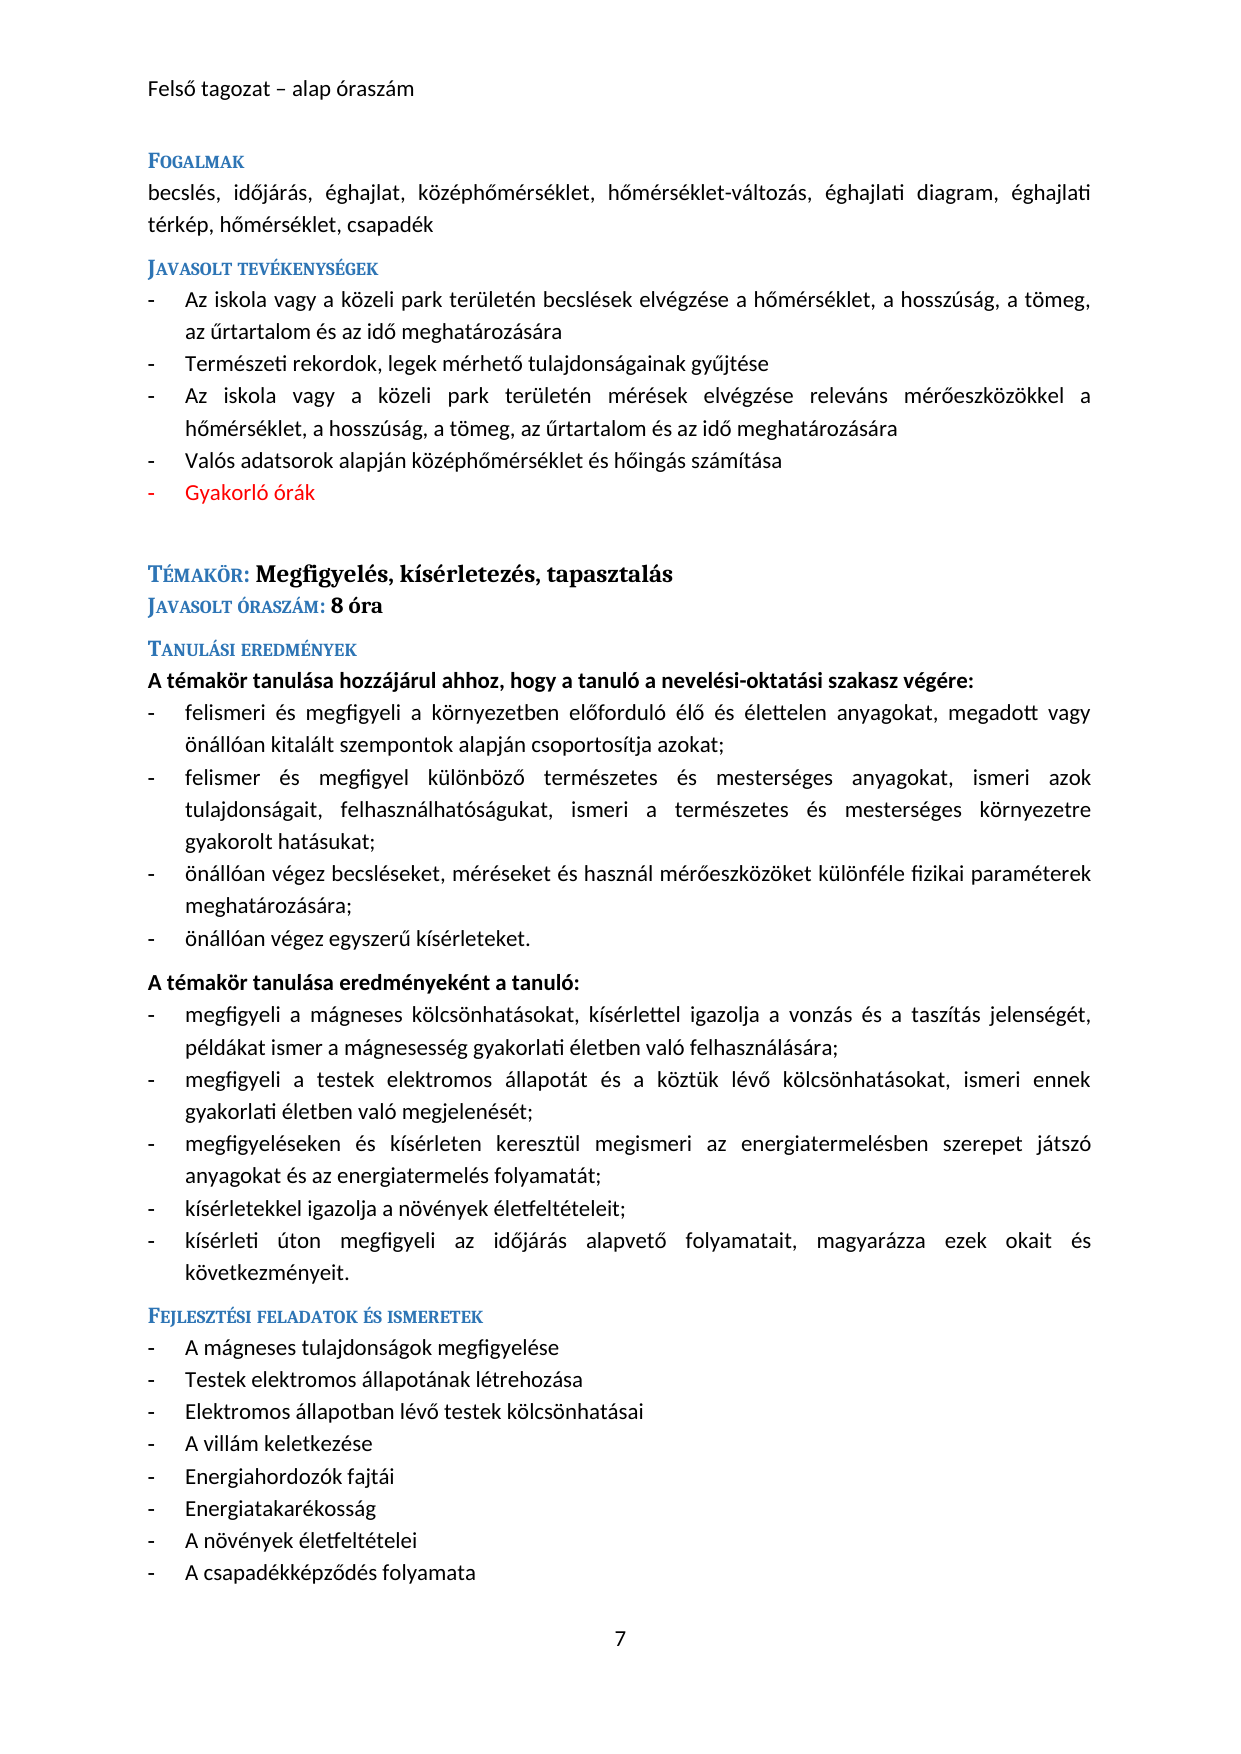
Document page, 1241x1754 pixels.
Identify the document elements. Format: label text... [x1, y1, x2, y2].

text Javasolt tevékenységek [148, 255, 1092, 281]
list Energiatakarékosság [148, 1494, 1092, 1522]
list Valós adatsorok alapján középhőmérséklet és hőingás számítása [148, 446, 1092, 474]
list A csapadékképződés folyamata [148, 1558, 1092, 1586]
text Fejlesztési feladatok és ismeretek [148, 1303, 1092, 1329]
list Testek elektromos állapotának létrehozása [148, 1365, 1092, 1393]
list A növények életfeltételei [148, 1526, 1092, 1554]
list A villám keletkezése [148, 1429, 1092, 1458]
list megfigyeléseken és kísérleten keresztül megismeri az energiatermelésben szerepet játszó anyagokat és az energiatermelés folyamatát; [148, 1129, 1092, 1189]
text Javasolt óraszám: 8 óra [148, 593, 1092, 620]
list Természeti rekordok, legek mérhető tulajdonságainak gyűjtése [148, 349, 1092, 377]
list megfigyeli a mágneses kölcsönhatásokat, kísérlettel igazolja a vonzás és a taszítás jelenségét, példákat ismer a mágnesesség gyakorlati életben való felhasználására; [148, 1001, 1092, 1061]
text Témakör: Megfigyelés, kísérletezés, tapasztalás [148, 560, 1092, 589]
list felismer és megfigyel különböző természetes és mesterséges anyagokat, ismeri azok tulajdonságait, felhasználhatóságukat, ismeri a természetes és mesterséges környezetre gyakorolt hatásukat; [148, 763, 1092, 855]
list Elektromos állapotban lévő testek kölcsönhatásai [148, 1397, 1092, 1425]
list önállóan végez egyszerű kísérleteket. [148, 924, 1092, 952]
list önállóan végez becsléseket, méréseket és használ mérőeszközöket különféle fizikai paraméterek meghatározására; [148, 859, 1092, 919]
list Az iskola vagy a közeli park területén becslések elvégzése a hőmérséklet, a hosszúság, a tömeg, az űrtartalom és az idő meghatározására [148, 285, 1092, 345]
text becslés, időjárás, éghajlat, középhőmérséklet, hőmérséklet-változás, éghajlati diagram, éghajlati térkép, hőmérséklet, csapadék [148, 178, 1092, 238]
list Energiahordozók fajtái [148, 1462, 1092, 1490]
list megfigyeli a testek elektromos állapotát és a köztük lévő kölcsönhatásokat, ismeri ennek gyakorlati életben való megjelenését; [148, 1065, 1092, 1125]
text Tanulási eredmények [148, 636, 1092, 662]
text A témakör tanulása hozzájárul ahhoz, hogy a tanuló a nevelési-oktatási szakasz végére: [148, 666, 1092, 694]
text Fogalmak [148, 148, 1092, 174]
list felismeri és megfigyeli a környezetben előforduló élő és élettelen anyagokat, megadott vagy önállóan kitalált szempontok alapján csoportosítja azokat; [148, 698, 1092, 759]
list A mágneses tulajdonságok megfigyelése [148, 1333, 1092, 1361]
list kísérletekkel igazolja a növények életfeltételeit; [148, 1194, 1092, 1222]
list kísérleti úton megfigyeli az időjárás alapvető folyamatait, magyarázza ezek okait és következményeit. [148, 1226, 1092, 1286]
text A témakör tanulása eredményeként a tanuló: [148, 968, 1092, 996]
list Az iskola vagy a közeli park területén mérések elvégzése releváns mérőeszközökkel a hőmérséklet, a hosszúság, a tömeg, az űrtartalom és az idő meghatározására [148, 382, 1092, 442]
list Gyakorló órák [148, 478, 1092, 506]
